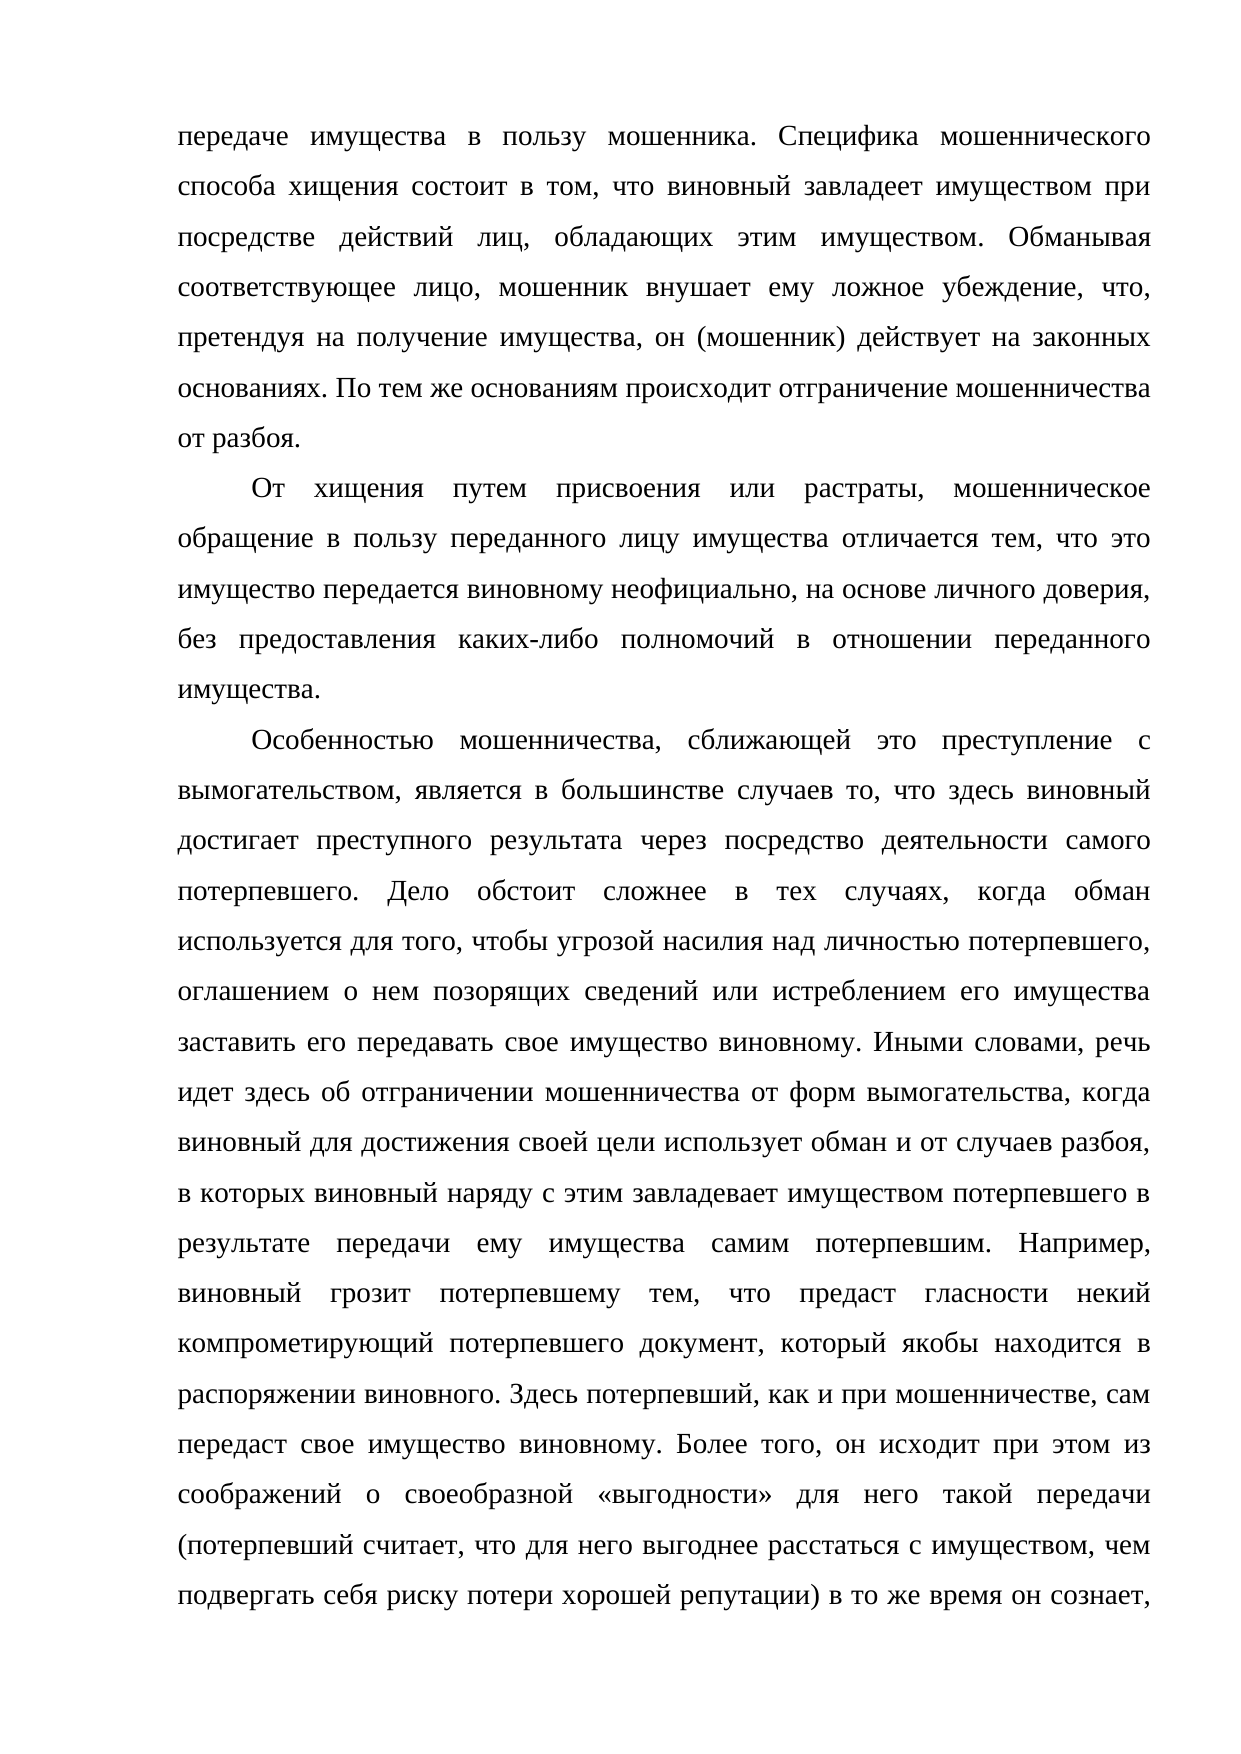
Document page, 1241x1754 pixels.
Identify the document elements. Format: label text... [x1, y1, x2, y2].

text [177, 118, 1152, 453]
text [177, 722, 1152, 1611]
text От хищения путем присвоения или растраты, мошенническое обращение в пользу переданного лицу имущества отличается тем, что это имущество передается виновному неофициально, на основе личного доверия, без предоставления каких-либо полномочий в отношении переданного имущества. [177, 470, 1152, 705]
